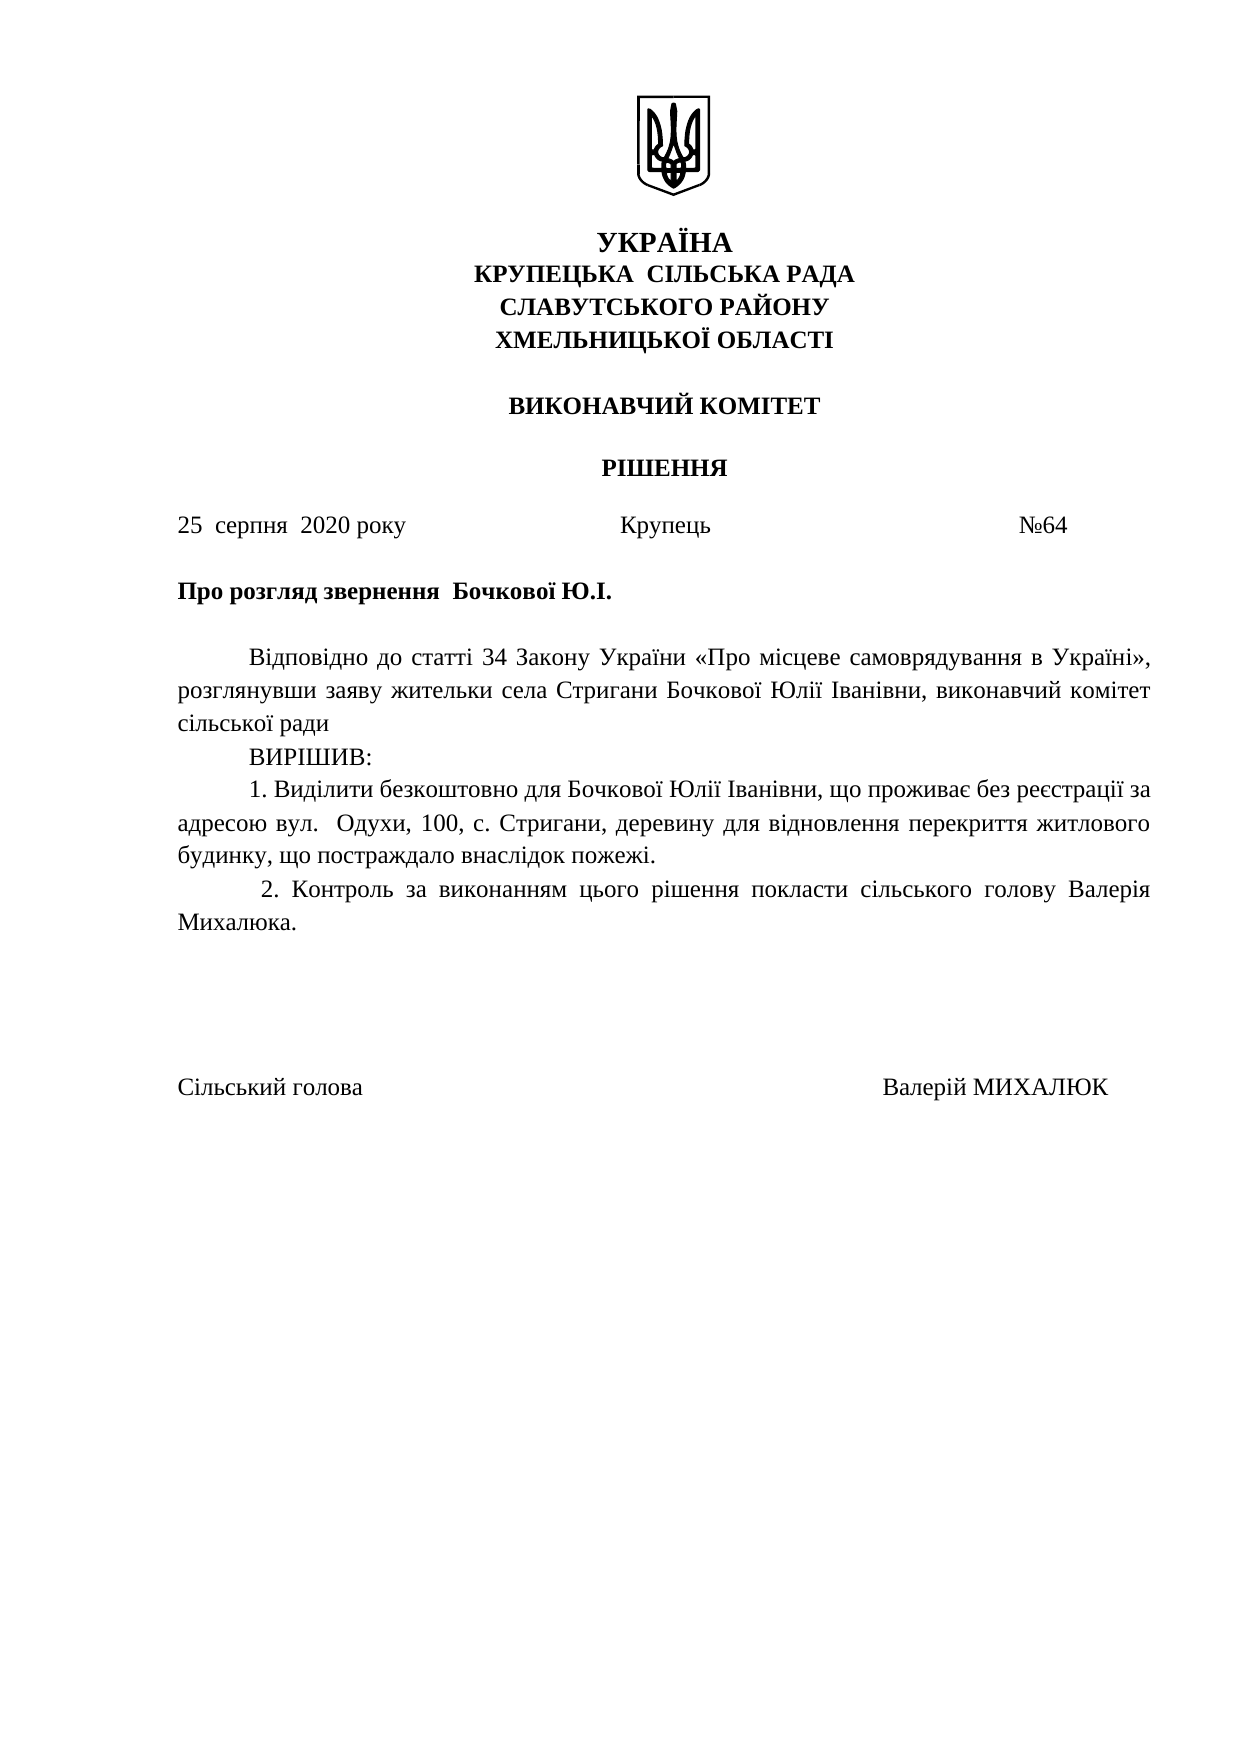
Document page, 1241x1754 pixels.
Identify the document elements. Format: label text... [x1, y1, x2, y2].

text 25 серпня 2020 року Крупець №64 [177, 510, 1152, 539]
text Про розгляд звернення Бочкової Ю.І. [177, 576, 1152, 605]
text КРУПЕЦЬКА СІЛЬСЬКА РАДА [177, 259, 1152, 288]
text ВИРІШИВ: [177, 742, 1152, 770]
text Сільський голова Валерій МИХАЛЮК [177, 1072, 1152, 1101]
text 2. Контроль за виконанням цього рішення покласти сільського голову Валерія Михалюка. [177, 874, 1152, 935]
text Відповідно до статті 34 Закону України «Про місцеве самоврядування в Україні», розглянувши заяву жительки села Стригани Бочкової Юлії Іванівни, виконавчий комітет сільської ради [177, 642, 1152, 737]
text ВИКОНАВЧИЙ КОМІТЕТ [177, 391, 1152, 420]
text УКРАЇНА [177, 226, 1152, 259]
text ХМЕЛЬНИЦЬКОЇ ОБЛАСТІ [177, 325, 1152, 354]
text 1. Виділити безкоштовно для Бочкової Юлії Іванівни, що проживає без реєстрації за адресою вул. Одухи, 100, с. Стригани, деревину для відновлення перекриття житлового будинку, що постраждало внаслідок пожежі. [177, 774, 1152, 869]
text СЛАВУТСЬКОГО РАЙОНУ [177, 292, 1152, 321]
text РІШЕННЯ [177, 453, 1152, 482]
